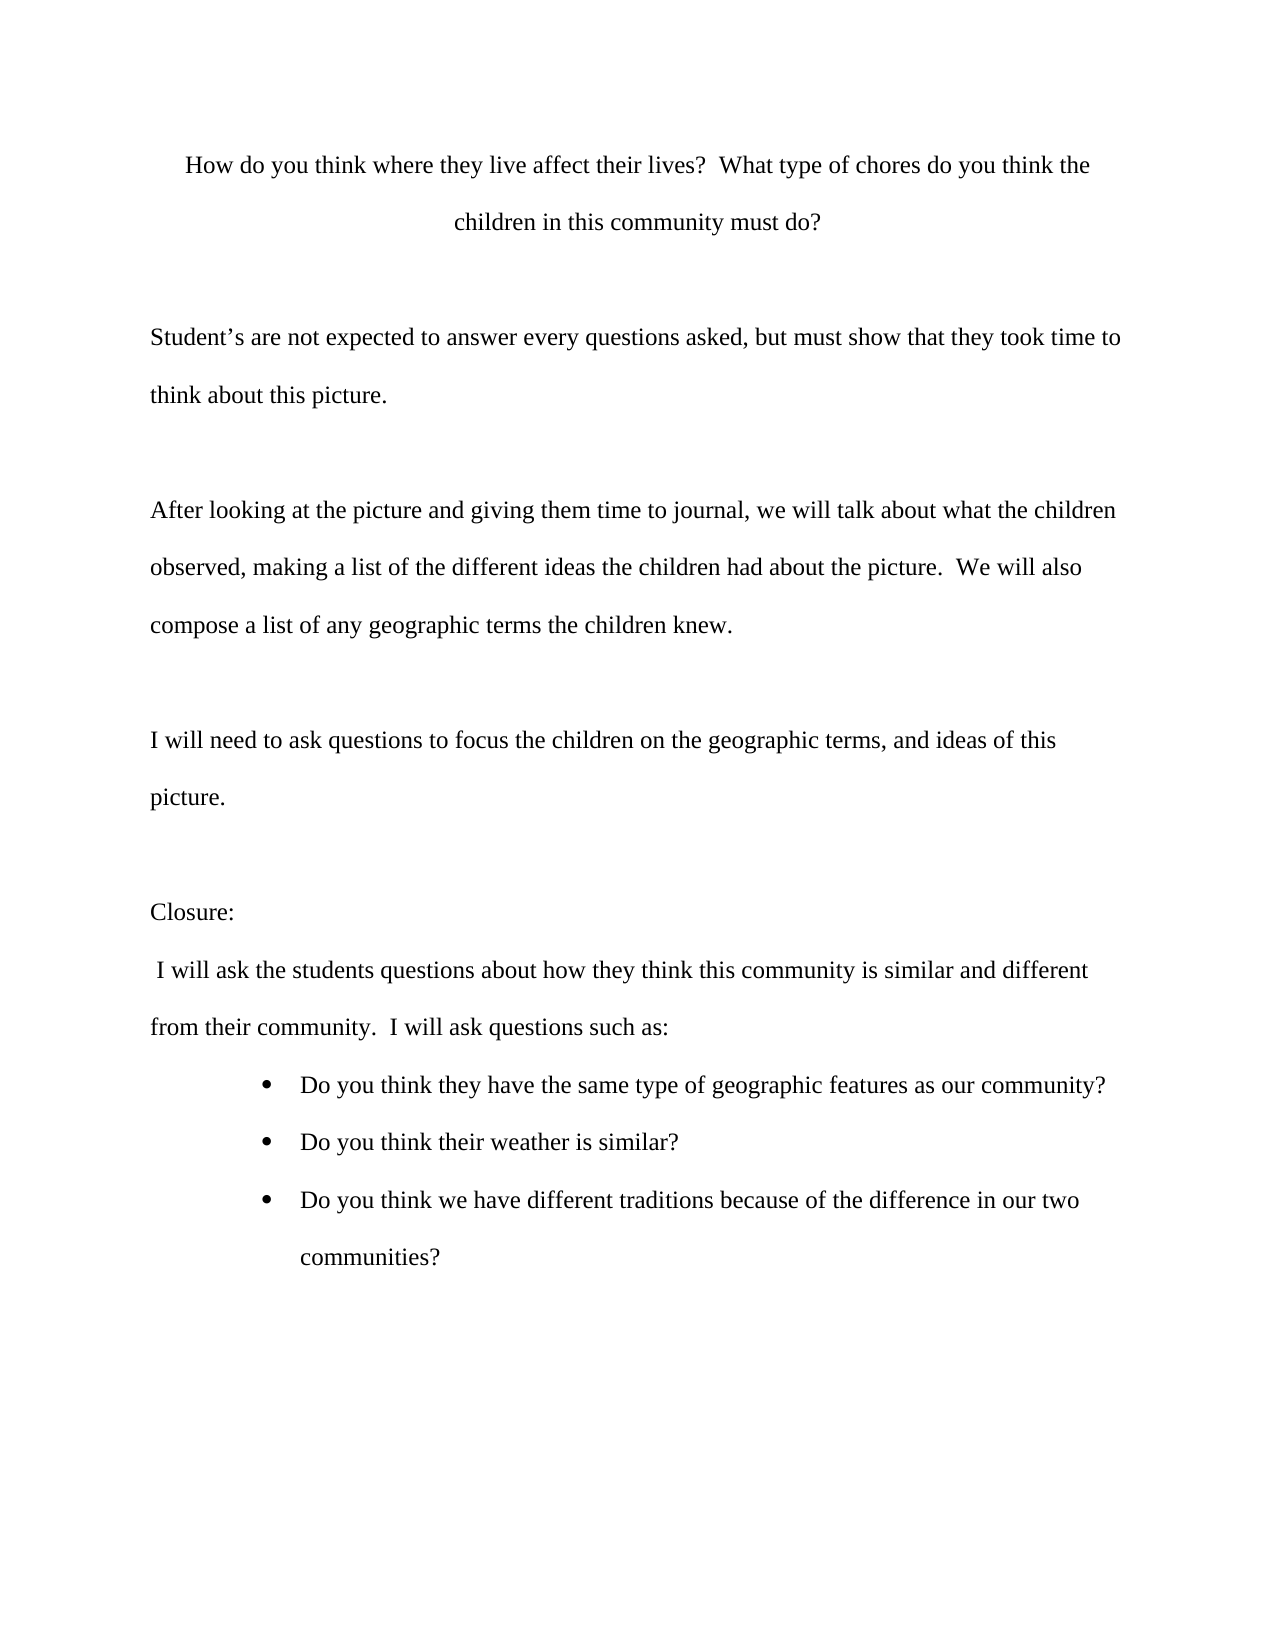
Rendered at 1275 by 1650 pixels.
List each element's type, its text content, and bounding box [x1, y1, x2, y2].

text Closure: [150, 897, 1125, 926]
list Do you think they have the same type of geographic features as our community? [262, 1070, 1125, 1099]
text After looking at the picture and giving them time to journal, we will talk about what the children observed, making a list of the different ideas the children had about the picture. We will also compose a list of any geographic terms the children knew. [150, 495, 1125, 639]
list Do you think we have different traditions because of the difference in our two communities? [262, 1185, 1125, 1271]
text I will need to ask questions to focus the children on the geographic terms, and ideas of this picture. [150, 725, 1125, 811]
text Student’s are not expected to answer every questions asked, but must show that they took time to think about this picture. [150, 322, 1125, 409]
list Do you think their weather is similar? [262, 1127, 1125, 1156]
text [150, 150, 1125, 236]
text I will ask the students questions about how they think this community is similar and different from their community. I will ask questions such as: [150, 955, 1125, 1041]
